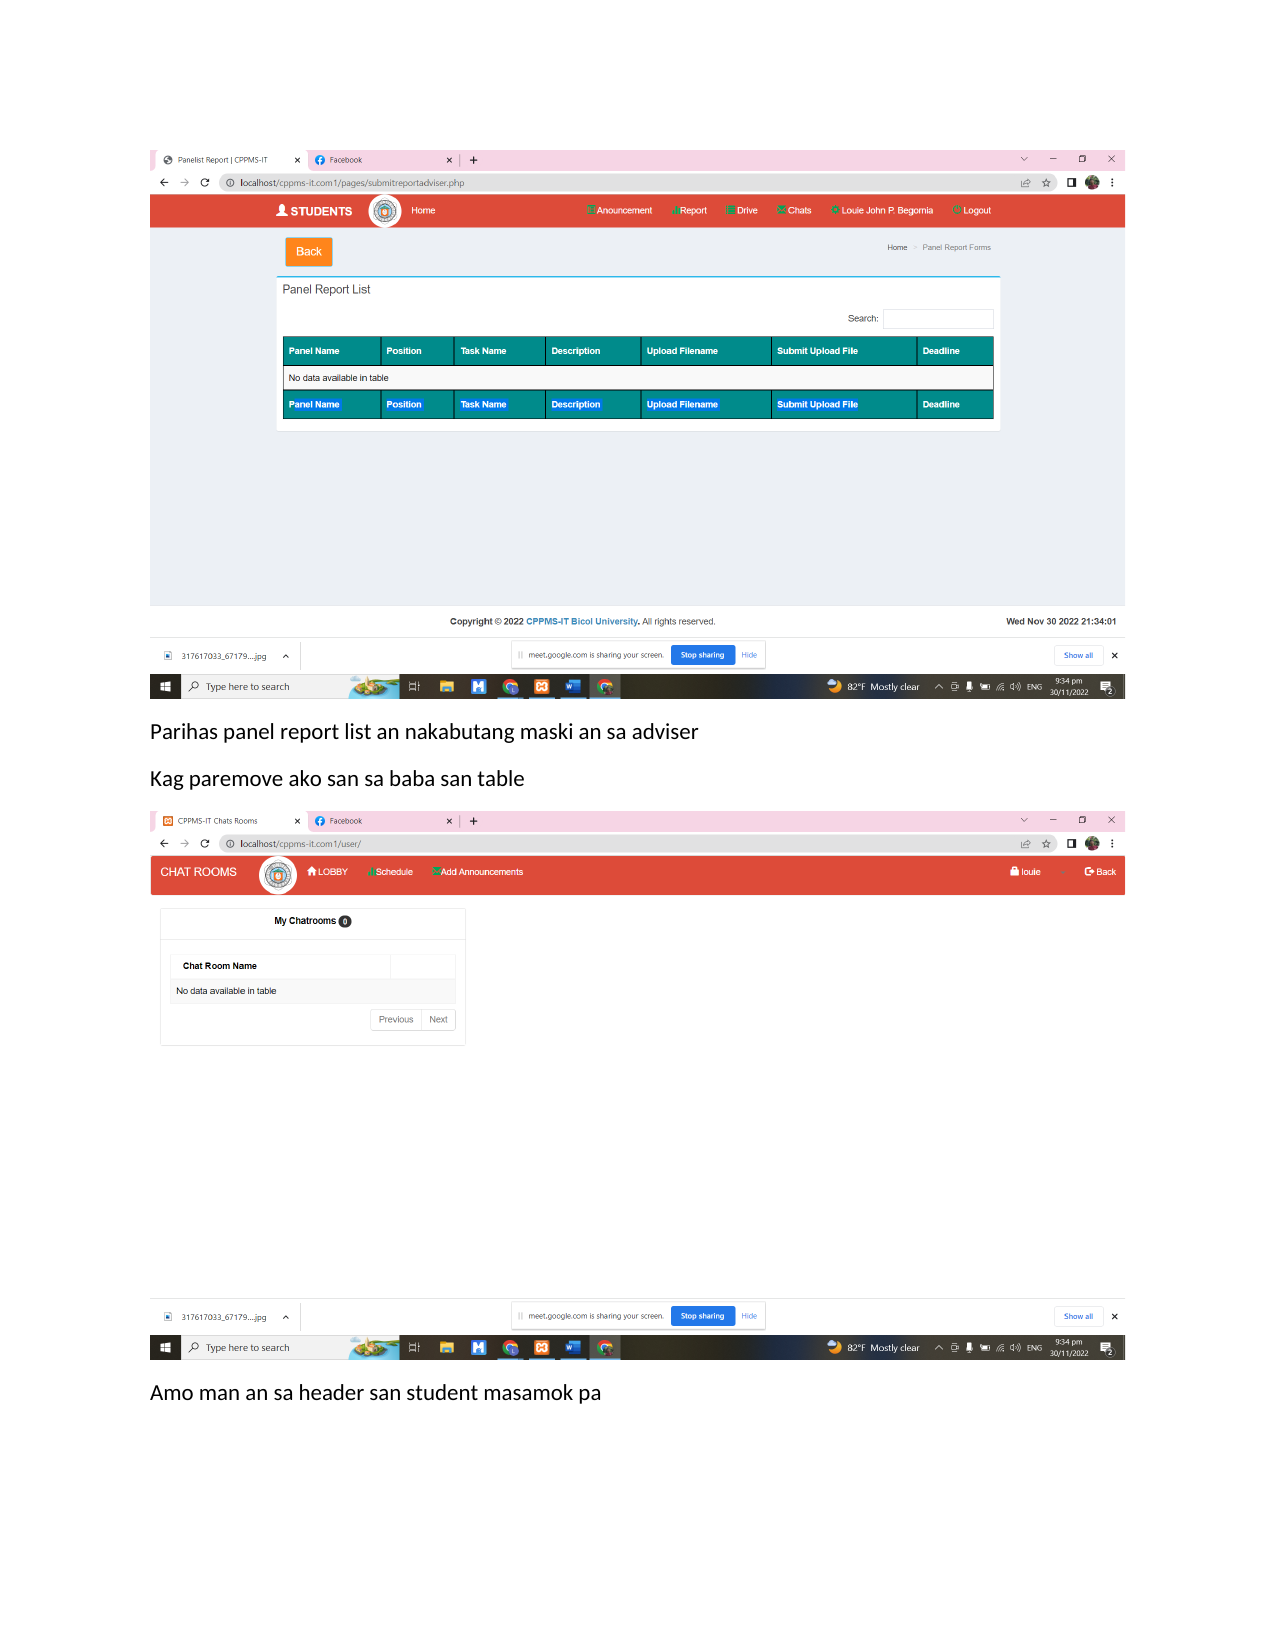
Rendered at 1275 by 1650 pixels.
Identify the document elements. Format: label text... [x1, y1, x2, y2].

picture [150, 811, 1125, 1360]
picture [150, 150, 1125, 699]
text Amo man an sa header san student masamok pa [150, 1378, 1125, 1406]
text Kag paremove ako san sa baba san table [150, 764, 1125, 792]
text Parihas panel report list an nakabutang maski an sa adviser [150, 717, 1125, 745]
